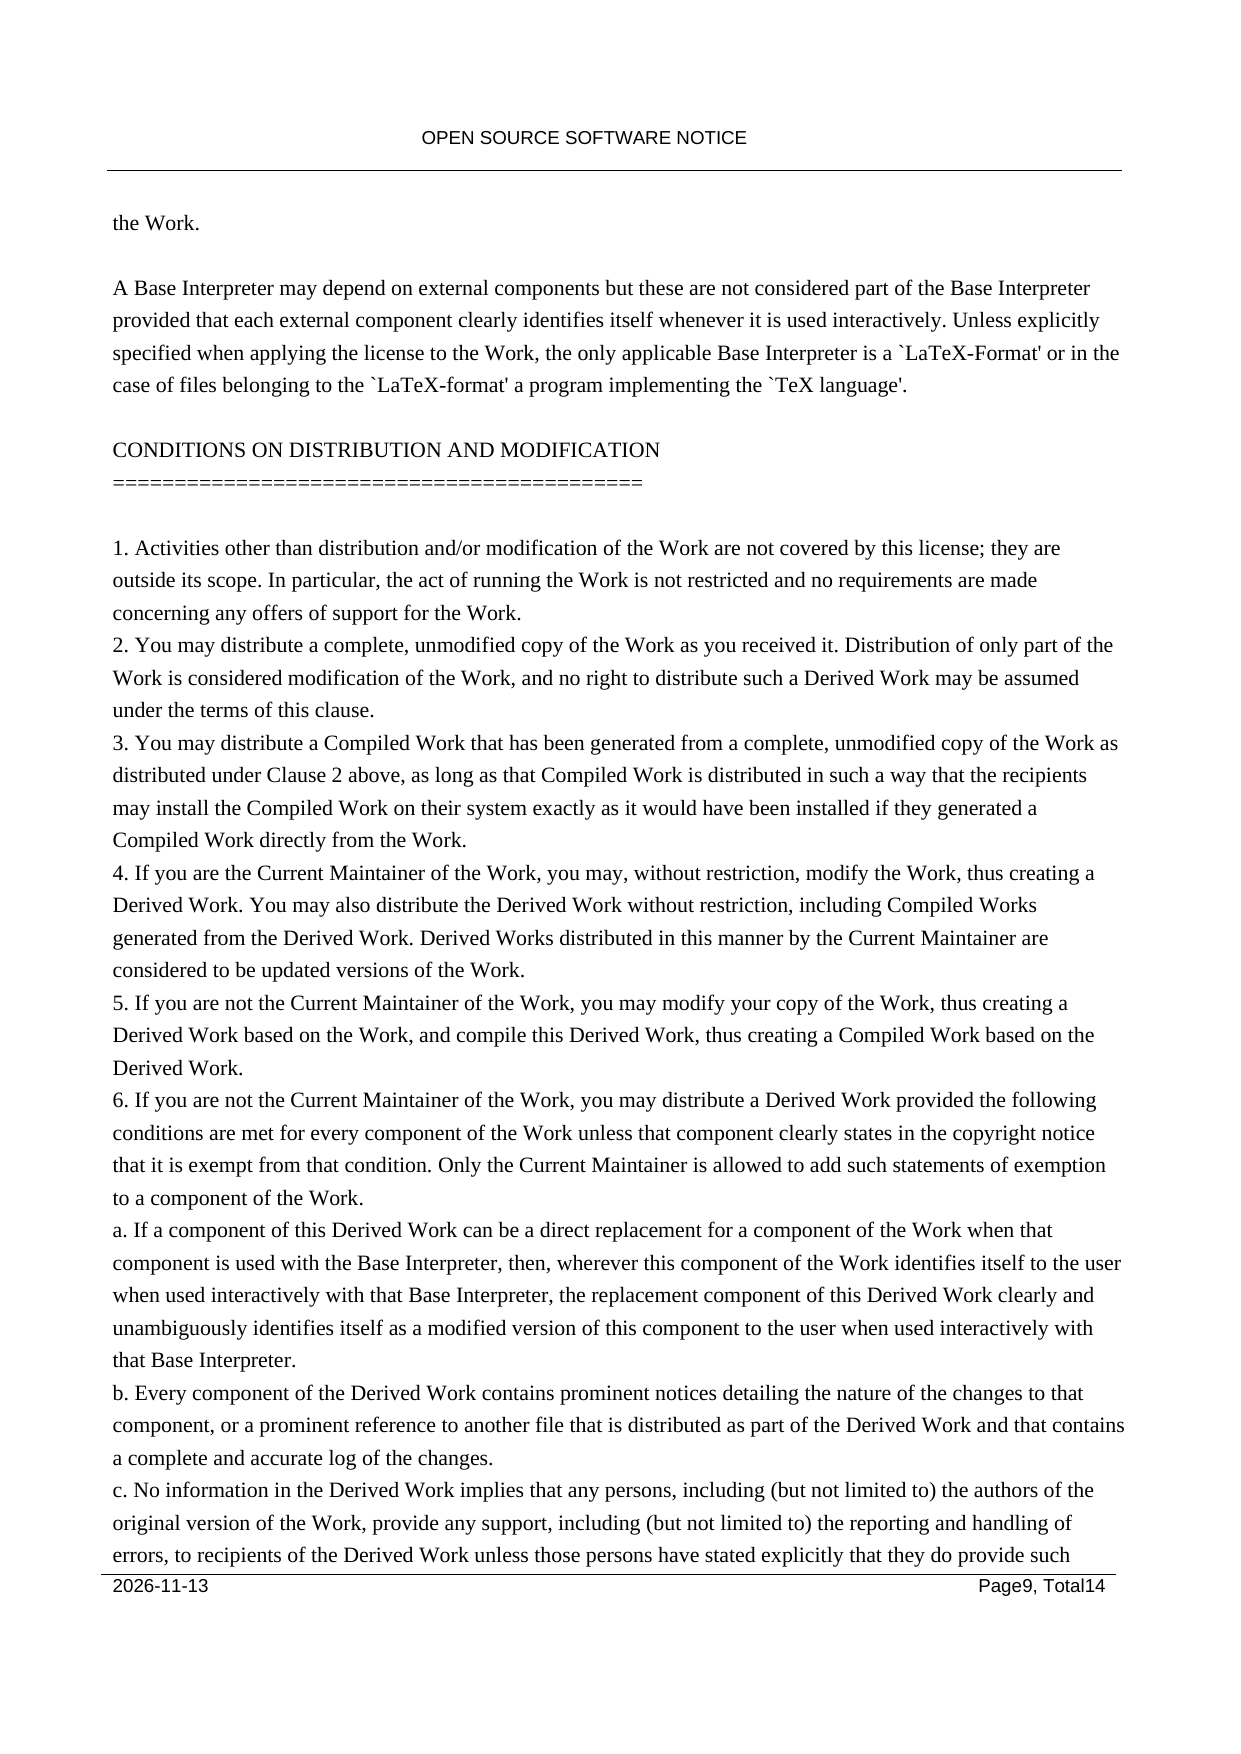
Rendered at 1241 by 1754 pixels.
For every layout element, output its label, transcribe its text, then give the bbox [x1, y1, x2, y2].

text CONDITIONS ON DISTRIBUTION AND MODIFICATION [112, 434, 1128, 466]
text 2. You may distribute a complete, unmodified copy of the Work as you received it. Distribution of only part of the Work is considered modification of the Work, and no right to distribute such a Derived Work may be assumed under the terms of this clause. [112, 629, 1128, 726]
text b. Every component of the Derived Work contains prominent notices detailing the nature of the changes to that component, or a prominent reference to another file that is distributed as part of the Derived Work and that contains a complete and accurate log of the changes. [112, 1376, 1128, 1474]
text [112, 1474, 1128, 1571]
text 4. If you are the Current Maintainer of the Work, you may, without restriction, modify the Work, thus creating a Derived Work. You may also distribute the Derived Work without restriction, including Compiled Works generated from the Derived Work. Derived Works distributed in this manner by the Current Maintainer are considered to be updated versions of the Work. [112, 856, 1128, 986]
text 3. You may distribute a Compiled Work that has been generated from a complete, unmodified copy of the Work as distributed under Clause 2 above, as long as that Compiled Work is distributed in such a way that the recipients may install the Compiled Work on their system exactly as it would have been installed if they generated a Compiled Work directly from the Work. [112, 726, 1128, 856]
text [112, 206, 1128, 239]
text A Base Interpreter may depend on external components but these are not considered part of the Base Interpreter provided that each external component clearly identifies itself whenever it is used interactively. Unless explicitly specified when applying the license to the Work, the only applicable Base Interpreter is a `LaTeX-Format' or in the case of files belonging to the `LaTeX-format' a program implementing the `TeX language'. [112, 271, 1128, 401]
text a. If a component of this Derived Work can be a direct replacement for a component of the Work when that component is used with the Base Interpreter, then, wherever this component of the Work identifies itself to the user when used interactively with that Base Interpreter, the replacement component of this Derived Work clearly and unambiguously identifies itself as a modified version of this component to the user when used interactively with that Base Interpreter. [112, 1214, 1128, 1376]
text 1. Activities other than distribution and/or modification of the Work are not covered by this license; they are outside its scope. In particular, the act of running the Work is not restricted and no requirements are made concerning any offers of support for the Work. [112, 531, 1128, 629]
text 5. If you are not the Current Maintainer of the Work, you may modify your copy of the Work, thus creating a Derived Work based on the Work, and compile this Derived Work, thus creating a Compiled Work based on the Derived Work. [112, 986, 1128, 1084]
text 6. If you are not the Current Maintainer of the Work, you may distribute a Derived Work provided the following conditions are met for every component of the Work unless that component clearly states in the copyright notice that it is exempt from that condition. Only the Current Maintainer is allowed to add such statements of exemption to a component of the Work. [112, 1084, 1128, 1214]
text =========================================== [112, 466, 1128, 499]
